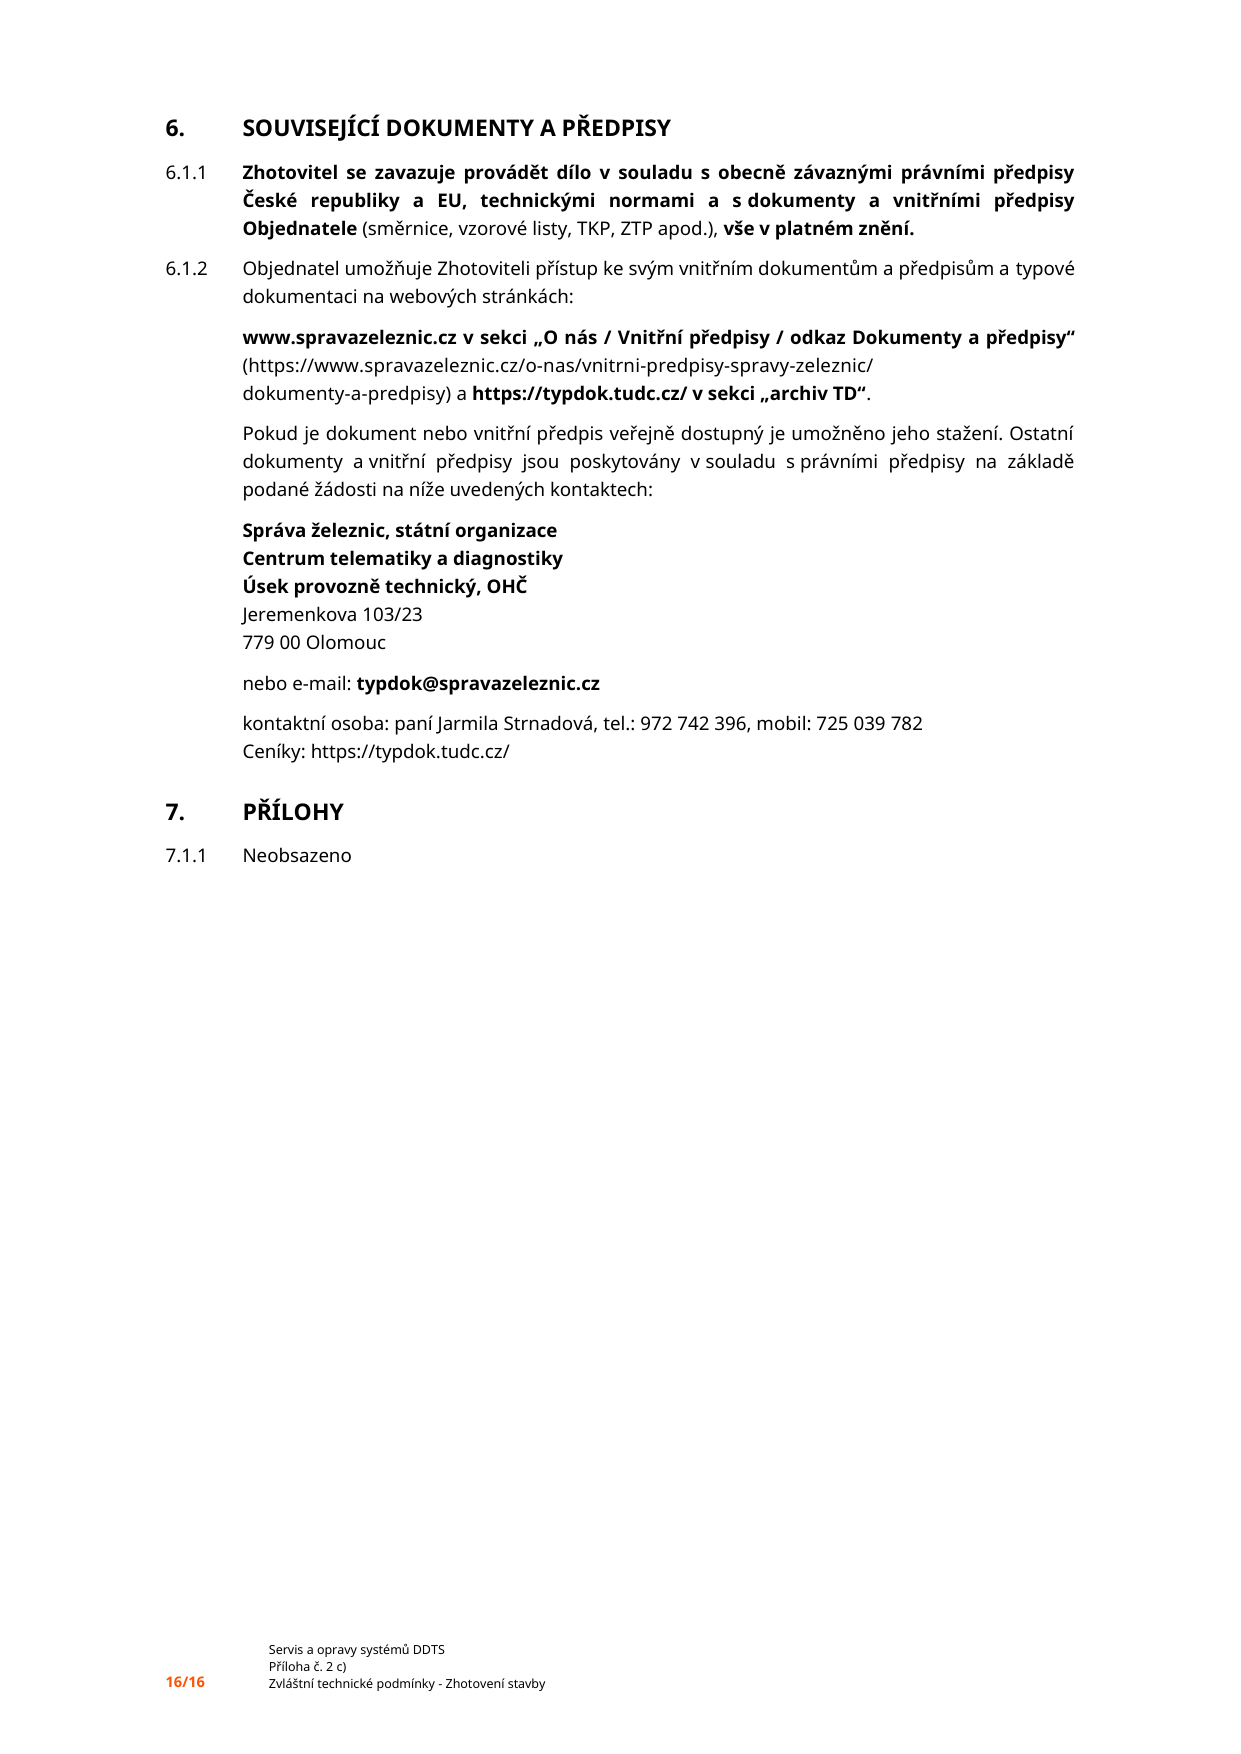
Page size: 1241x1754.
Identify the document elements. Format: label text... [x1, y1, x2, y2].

text SOUVISEJÍCÍ DOKUMENTY A PŘEDPISY [165, 112, 1075, 143]
text kontaktní osoba: paní Jarmila Strnadová, tel.: 972 742 396, mobil: 725 039 782 [242, 710, 1075, 736]
text Jeremenkova 103/23 [242, 601, 1075, 627]
text Centrum telematiky a diagnostiky [242, 545, 1075, 571]
text PŘÍLOHY [165, 796, 1075, 827]
text Správa železnic, státní organizace [242, 517, 1075, 543]
text Pokud je dokument nebo vnitřní předpis veřejně dostupný je umožněno jeho stažení. Ostatní dokumenty a vnitřní předpisy jsou poskytovány v souladu s právními předpisy na základě podané žádosti na níže uvedených kontaktech: [242, 421, 1075, 502]
text Neobsazeno [165, 842, 1075, 868]
text Ceníky: https://typdok.tudc.cz/ [242, 738, 1075, 764]
text nebo e-mail: typdok@spravazeleznic.cz [242, 670, 1075, 695]
text Úsek provozně technický, OHČ [242, 573, 1075, 599]
text Zhotovitel se zavazuje provádět dílo v souladu s obecně závaznými právními předpisy České republiky a EU, technickými normami a s dokumenty a vnitřními předpisy Objednatele (směrnice, vzorové listy, TKP, ZTP apod.), vše v platném znění. [165, 159, 1075, 241]
text 779 00 Olomouc [242, 629, 1075, 655]
text Objednatel umožňuje Zhotoviteli přístup ke svým vnitřním dokumentům a předpisům a typové dokumentaci na webových stránkách: [165, 256, 1075, 309]
text www.spravazeleznic.cz v sekci „O nás / Vnitřní předpisy / odkaz Dokumenty a předpisy“ (https://www.spravazeleznic.cz/o-nas/vnitrni-predpisy-spravy-zeleznic/ dokumenty-a-predpisy) a https://typdok.tudc.cz/ v sekci „archiv TD“. [242, 324, 1075, 406]
